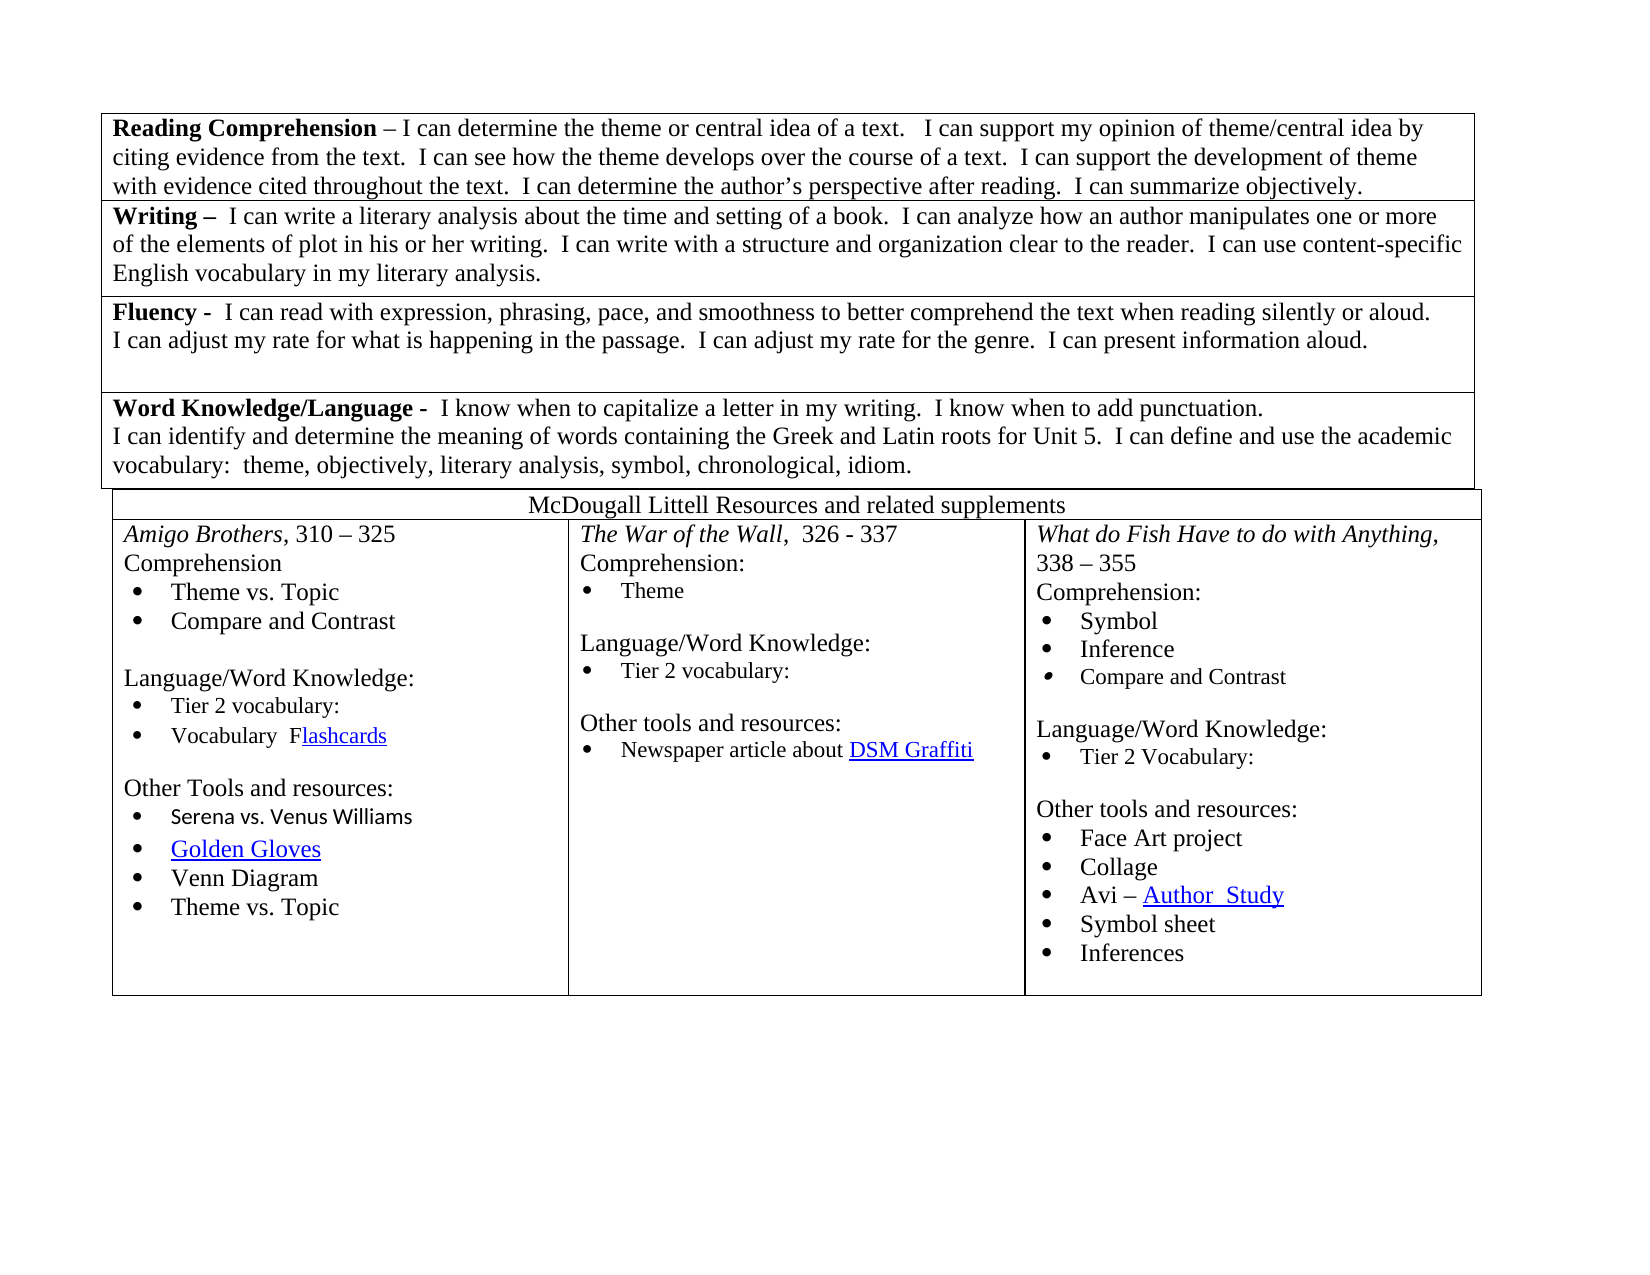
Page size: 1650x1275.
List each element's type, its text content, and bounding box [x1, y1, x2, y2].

table_cell Amigo Brothers, 310 – 325 Comprehension Theme vs. Topic Compare and Contrast Language/Word Knowledge: Tier 2 vocabulary: Vocabulary Flashcards Other Tools and resources: Serena vs. Venus Williams Golden Gloves Venn Diagram Theme vs. Topic [113, 520, 568, 995]
table_cell Reading Comprehension – I can determine the theme or central idea of a text. I can support my opinion of theme/central idea by citing evidence from the text. I can see how the theme develops over the course of a text. I can support the development of theme with evidence cited throughout the text. I can determine the author’s perspective after reading. I can summarize objectively. [102, 114, 1474, 200]
table_cell Word Knowledge/Language - I know when to capitalize a letter in my writing. I know when to add punctuation. I can identify and determine the meaning of words containing the Greek and Latin roots for Unit 5. I can define and use the academic vocabulary: theme, objectively, literary analysis, symbol, chronological, idiom. [102, 393, 1474, 488]
table_cell Writing – I can write a literary analysis about the time and setting of a book. I can analyze how an author manipulates one or more of the elements of plot in his or her writing. I can write with a structure and organization clear to the reader. I can use content-specific English vocabulary in my literary analysis. [102, 201, 1474, 296]
table_cell Fluency - I can read with expression, phrasing, pace, and smoothness to better comprehend the text when reading silently or aloud. I can adjust my rate for what is happening in the passage. I can adjust my rate for the genre. I can present information aloud. [102, 297, 1474, 392]
table_cell What do Fish Have to do with Anything, 338 – 355 Comprehension: Symbol Inference Compare and Contrast Language/Word Knowledge: Tier 2 Vocabulary: Other tools and resources: Face Art project Collage Avi – Author Study Symbol sheet Inferences [1026, 520, 1481, 995]
table_header McDougall Littell Resources and related supplements [113, 490, 1481, 518]
table_cell The War of the Wall, 326 - 337 Comprehension: Theme Language/Word Knowledge: Tier 2 vocabulary: Other tools and resources: Newspaper article about DSM Graffiti [569, 520, 1024, 995]
